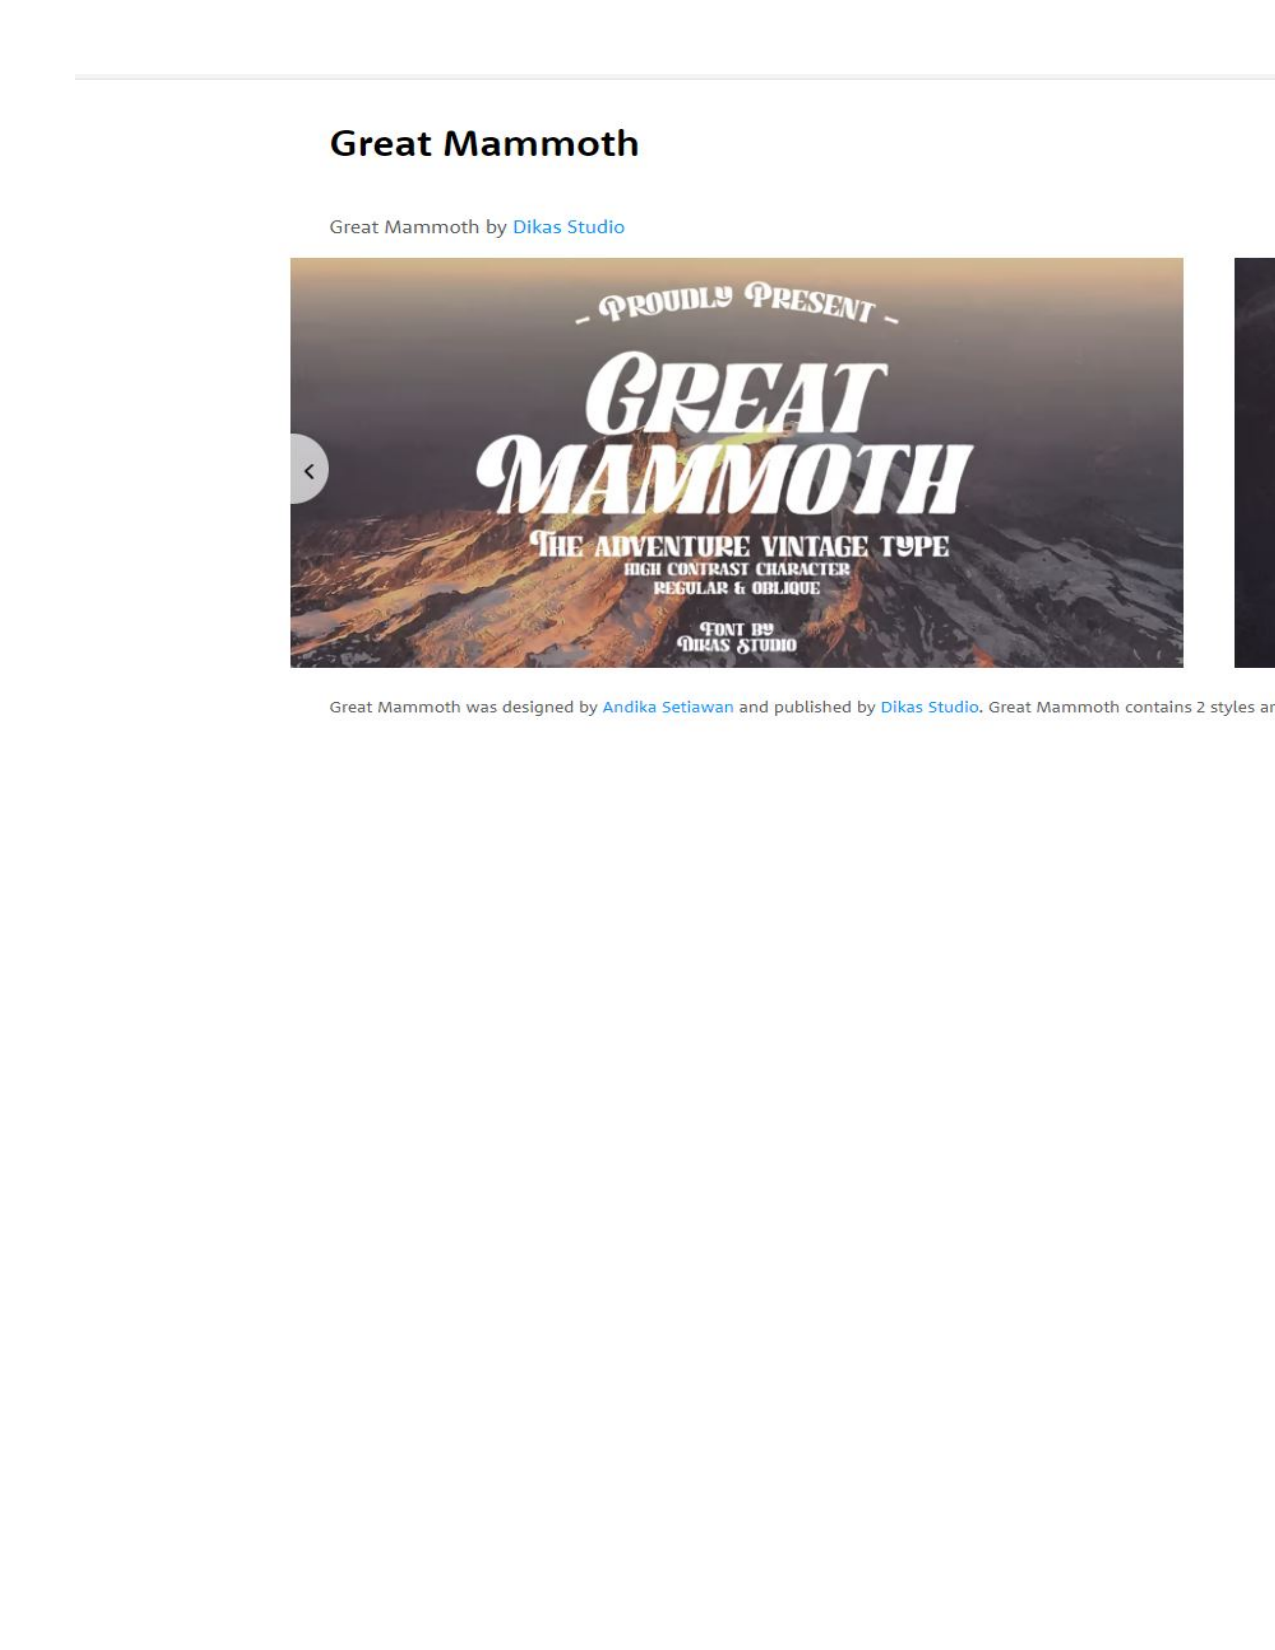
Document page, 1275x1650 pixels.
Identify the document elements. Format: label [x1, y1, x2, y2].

picture [75, 74, 1275, 750]
